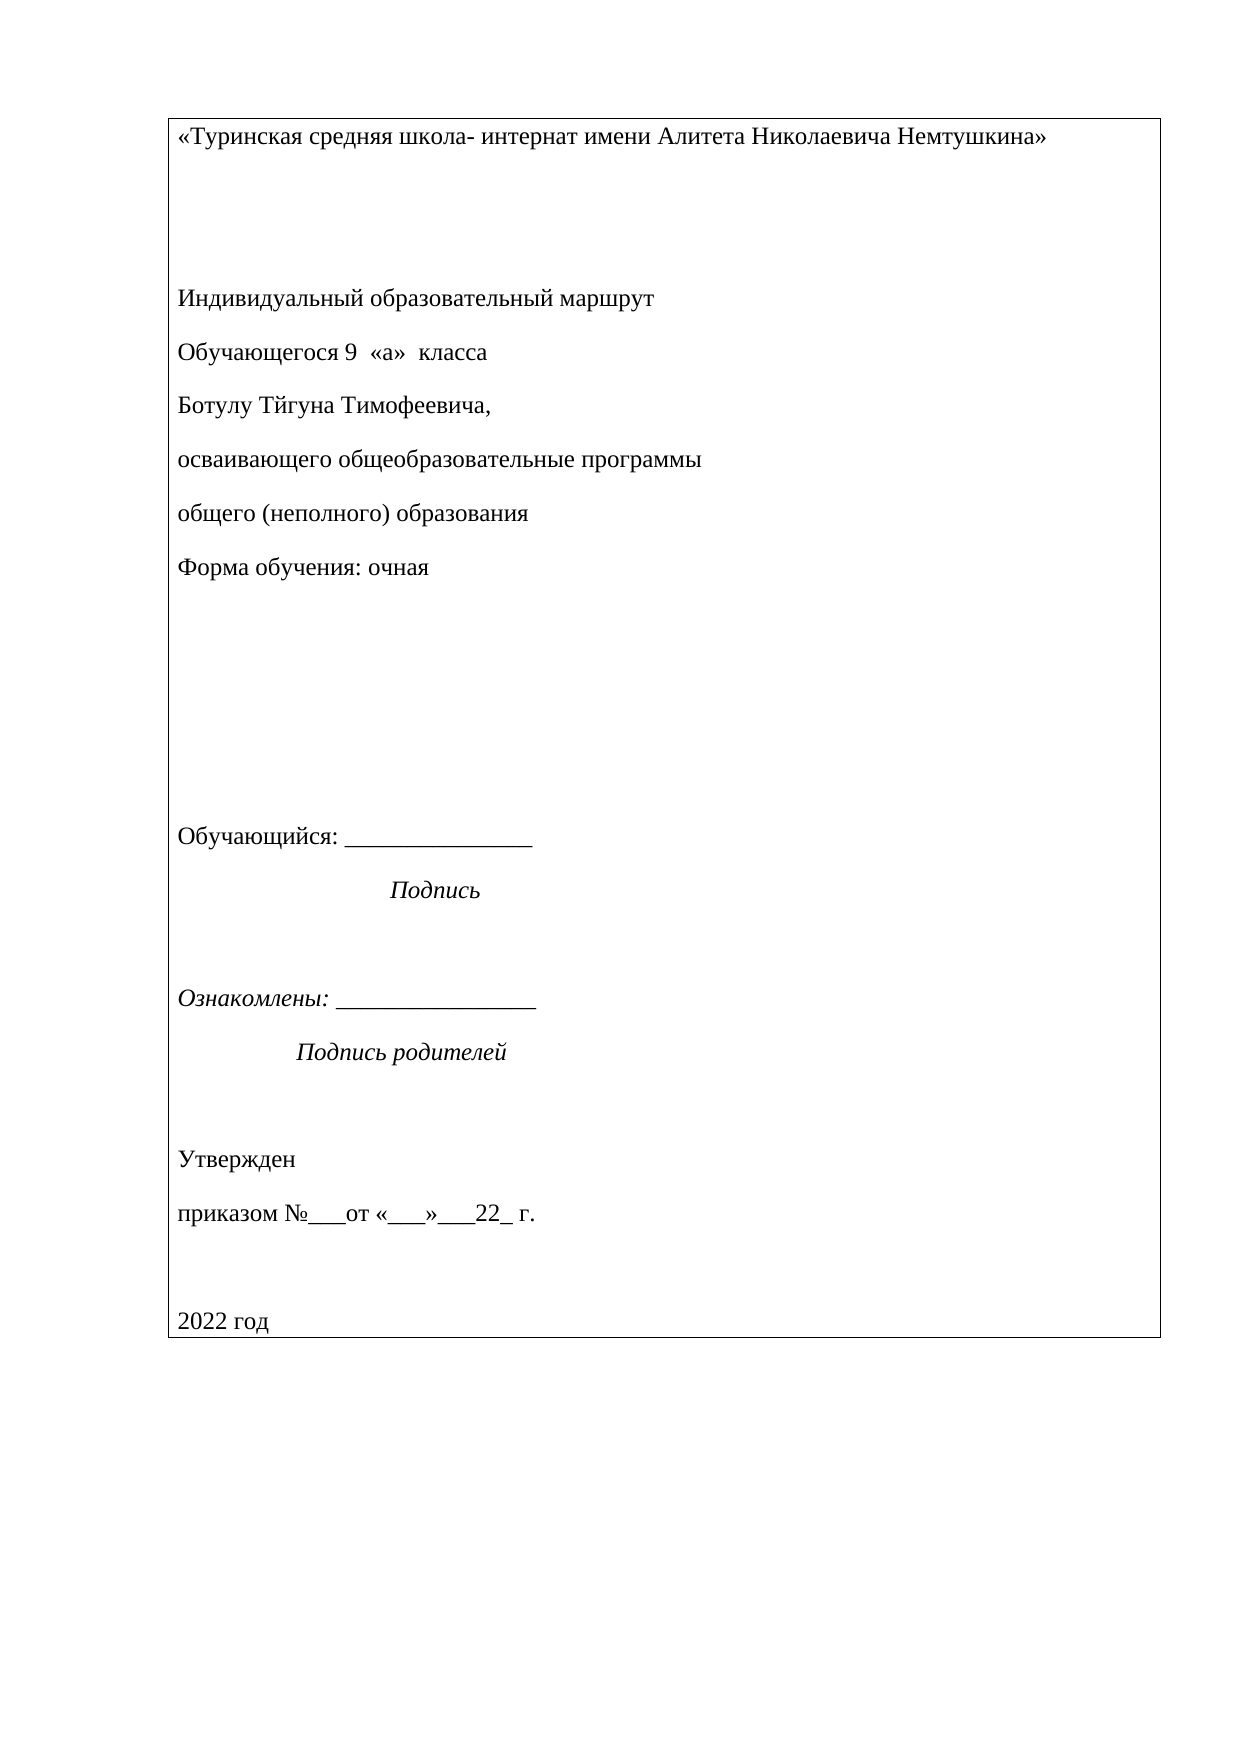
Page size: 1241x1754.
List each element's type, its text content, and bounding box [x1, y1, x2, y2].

text Обучающийся: _______________ [169, 818, 1160, 850]
text «Туринская средняя школа- интернат имени Алитета Николаевича Немтушкина» [169, 119, 1160, 150]
text Обучающегося 9 «а» класса [169, 333, 1160, 365]
text Утвержден [169, 1141, 1160, 1173]
text приказом №___от «___»___22_ г. [169, 1195, 1160, 1227]
text осваивающего общеобразовательные программы [169, 441, 1160, 473]
text Индивидуальный образовательный маршрут [169, 280, 1160, 312]
text Форма обучения: очная [169, 549, 1160, 581]
text Подпись [169, 872, 1160, 904]
text Ознакомлены: ________________ [169, 980, 1160, 1012]
text Ботулу Тйгуна Тимофеевича, [169, 387, 1160, 419]
text общего (неполного) образования [169, 495, 1160, 527]
text Подпись родителей [169, 1034, 1160, 1066]
text 2022 год [169, 1303, 1160, 1337]
